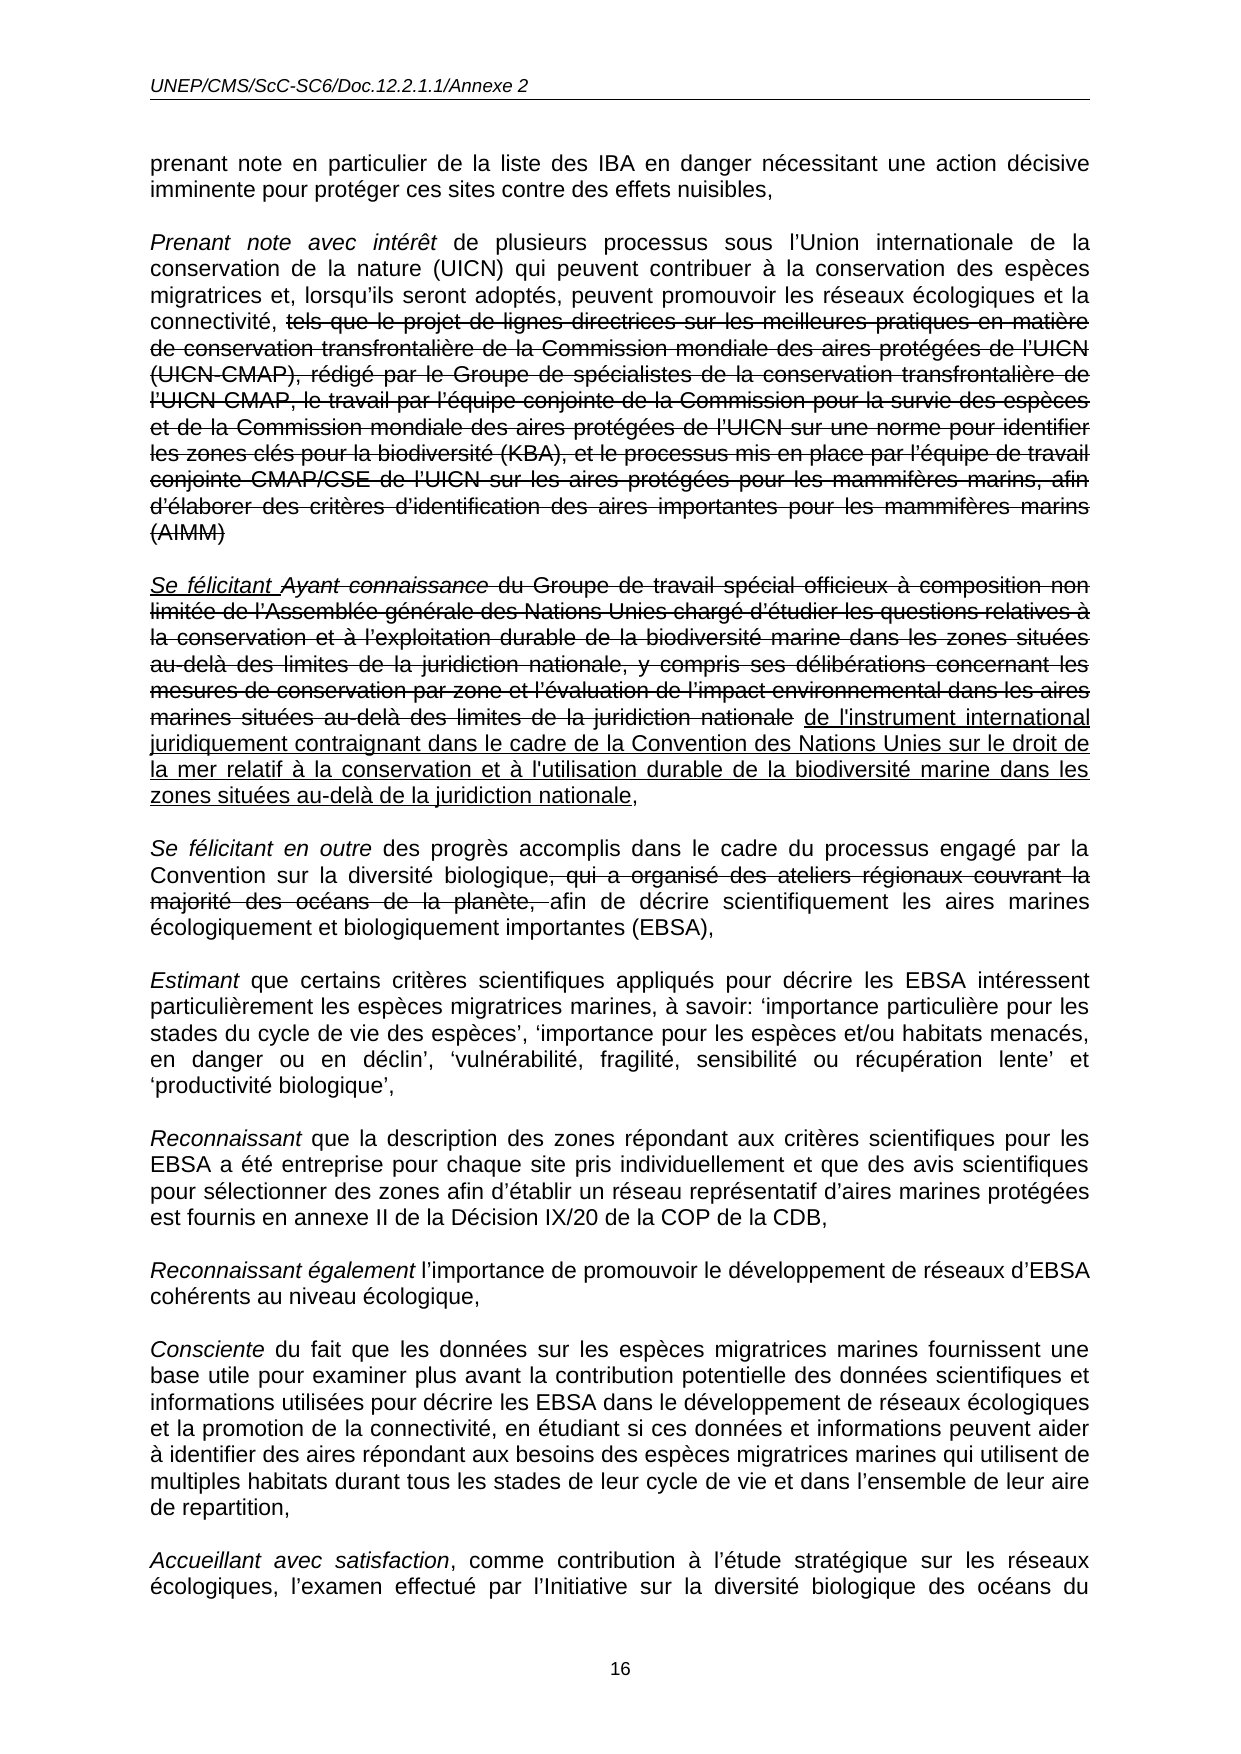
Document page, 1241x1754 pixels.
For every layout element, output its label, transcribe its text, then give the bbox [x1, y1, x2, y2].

text Prenant note avec intérêt de plusieurs processus sous l’Union internationale de la conservation de la nature (UICN) qui peuvent contribuer à la conservation des espèces migratrices et, lorsqu’ils seront adoptés, peuvent promouvoir les réseaux écologiques et la connectivité, tels que le projet de lignes directrices sur les meilleures pratiques en matière de conservation transfrontalière de la Commission mondiale des aires protégées de l’UICN (UICN-CMAP), rédigé par le Groupe de spécialistes de la conservation transfrontalière de l’UICN-CMAP, le travail par l’équipe conjointe de la Commission pour la survie des espèces et de la Commission mondiale des aires protégées de l’UICN sur une norme pour identifier les zones clés pour la biodiversité (KBA), et le processus mis en place par l’équipe de travail conjointe CMAP/CSE de l’UICN sur les aires protégées pour les mammifères marins, afin d’élaborer des critères d’identification des aires importantes pour les mammifères marins (AIMM) [150, 229, 1090, 375]
text Se félicitant en outre des progrès accomplis dans le cadre du processus engagé par la Convention sur la diversité biologique, qui a organisé des ateliers régionaux couvrant la majorité des océans de la planète, afin de décrire scientifiquement les aires marines écologiquement et biologiquement importantes (EBSA), [150, 835, 1090, 941]
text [150, 1547, 1090, 1599]
text Consciente du fait que les données sur les espèces migratrices marines fournissent une base utile pour examiner plus avant la contribution potentielle des données scientifiques et informations utilisées pour décrire les EBSA dans le développement de réseaux écologiques et la promotion de la connectivité, en étudiant si ces données et informations peuvent aider à identifier des aires répondant aux besoins des espèces migratrices marines qui utilisent de multiples habitats durant tous les stades de leur cycle de vie et dans l’ensemble de leur aire de repartition, [150, 1336, 1090, 1520]
text Se félicitant Ayant connaissance du Groupe de travail spécial officieux à composition non limitée de l’Assemblée générale des Nations Unies chargé d’étudier les questions relatives à la conservation et à l’exploitation durable de la biodiversité marine dans les zones situées au-delà des limites de la juridiction nationale, y compris ses délibérations concernant les mesures de conservation par zone et l’évaluation de l’impact environnemental dans les aires marines situées au-delà des limites de la juridiction nationale de l'instrument international juridiquement contraignant dans le cadre de la Convention des Nations Unies sur le droit de la mer relatif à la conservation et à l'utilisation durable de la biodiversité marine dans les zones situées au-delà de la juridiction nationale, [150, 640, 1090, 691]
text Reconnaissant également l’importance de promouvoir le développement de réseaux d’EBSA cohérents au niveau écologique, [150, 1257, 1090, 1309]
text Se félicitant Ayant connaissance du Groupe de travail spécial officieux à composition non limitée de l’Assemblée générale des Nations Unies chargé d’étudier les questions relatives à la conservation et à l’exploitation durable de la biodiversité marine dans les zones situées au-delà des limites de la juridiction nationale, y compris ses délibérations concernant les mesures de conservation par zone et l’évaluation de l’impact environnemental dans les aires marines situées au-delà des limites de la juridiction nationale de l'instrument international juridiquement contraignant dans le cadre de la Convention des Nations Unies sur le droit de la mer relatif à la conservation et à l'utilisation durable de la biodiversité marine dans les zones situées au-delà de la juridiction nationale, [150, 693, 1090, 753]
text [150, 150, 1090, 203]
text Estimant que certains critères scientifiques appliqués pour décrire les EBSA intéressent particulièrement les espèces migratrices marines, à savoir: ‘importance particulière pour les stades du cycle de vie des espèces’, ‘importance pour les espèces et/ou habitats menacés, en danger ou en déclin’, ‘vulnérabilité, fragilité, sensibilité ou récupération lente’ et ‘productivité biologique’, [150, 967, 1090, 1099]
text Reconnaissant que la description des zones répondant aux critères scientifiques pour les EBSA a été entreprise pour chaque site pris individuellement et que des avis scientifiques pour sélectionner des zones afin d’établir un réseau représentatif d’aires marines protégées est fournis en annexe II de la Décision IX/20 de la COP de la CDB, [150, 1125, 1090, 1231]
